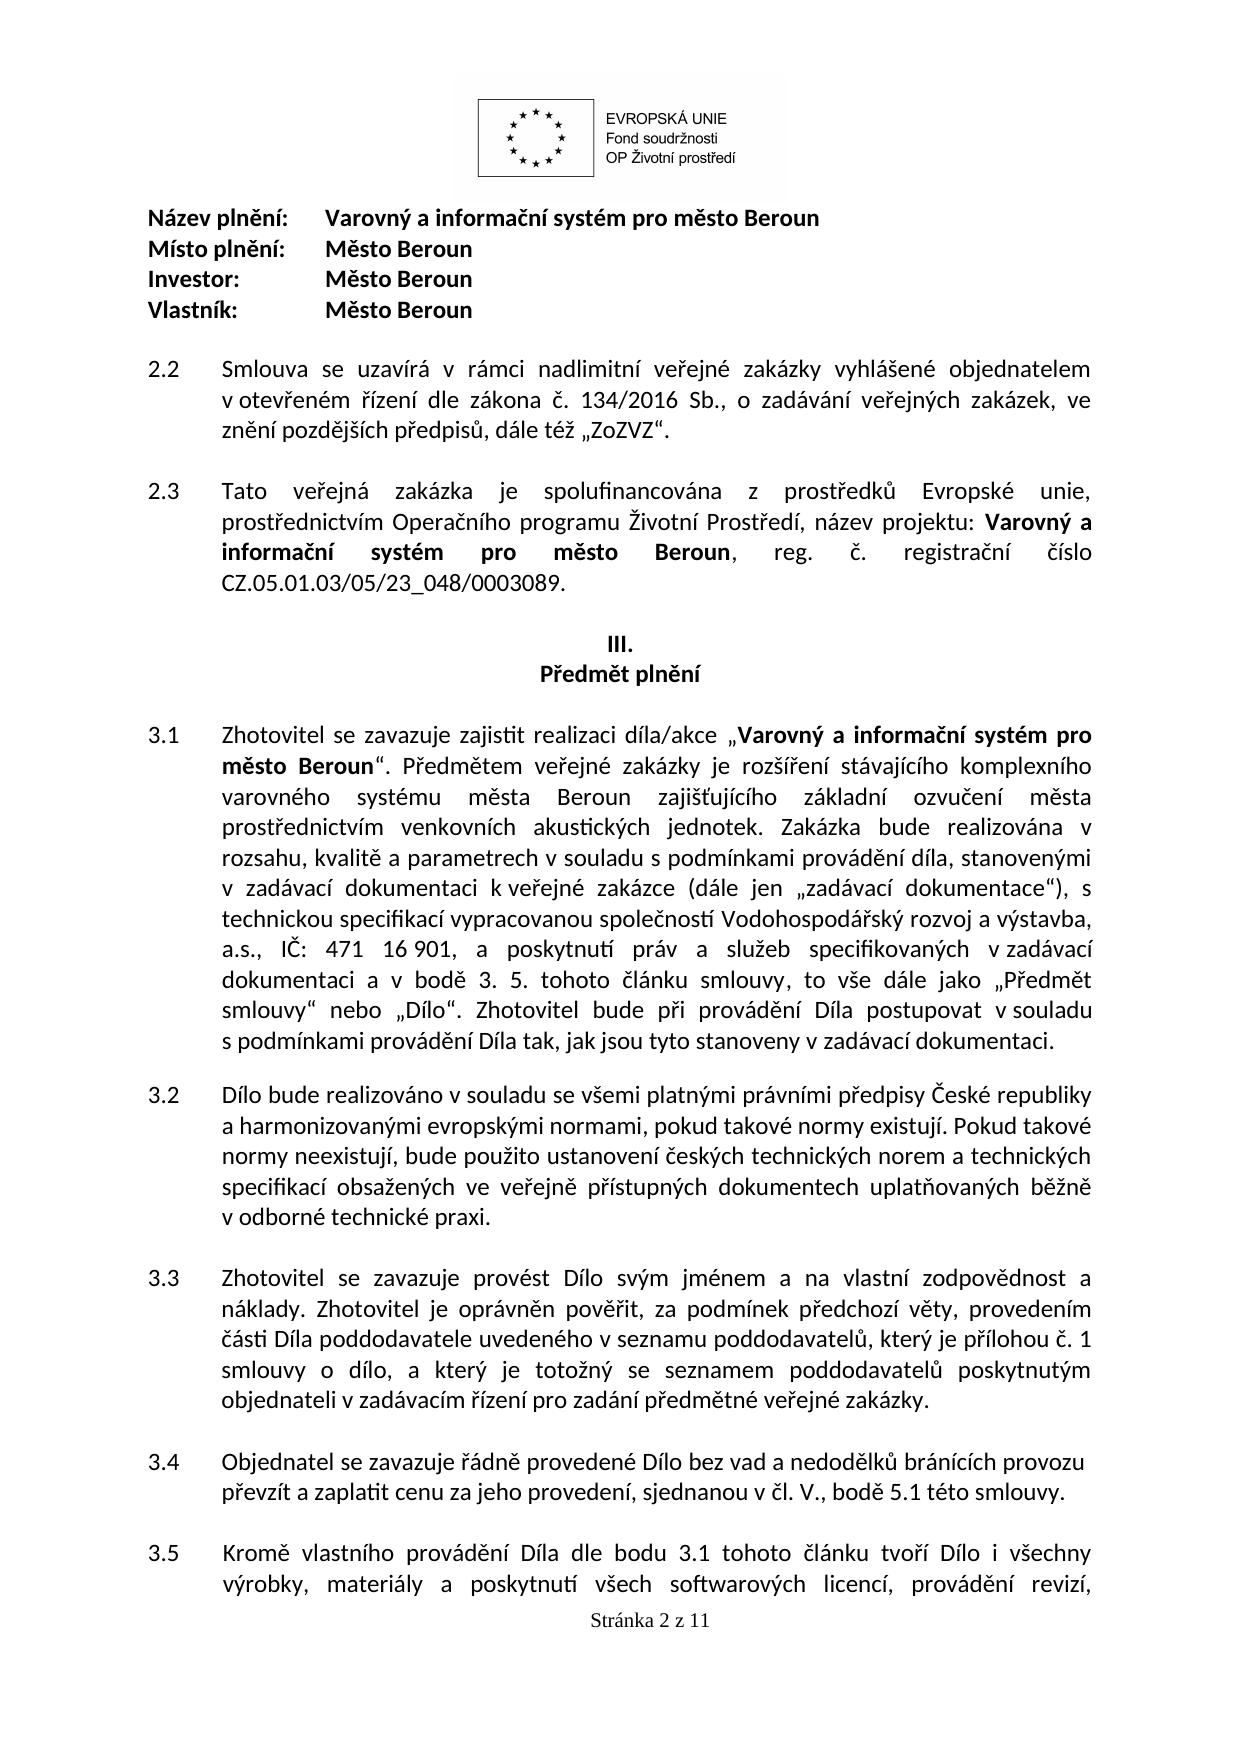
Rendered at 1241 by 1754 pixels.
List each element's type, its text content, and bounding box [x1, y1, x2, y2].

text 2.3 Tato veřejná zakázka je spolufinancována z prostředků Evropské unie, prostřednictvím Operačního programu Životní Prostředí, název projektu: Varovný a informační systém pro město Beroun, reg. č. registrační číslo CZ.05.01.03/05/23_048/0003089. [148, 475, 1092, 597]
subtitle 3.1 Zhotovitel se zavazuje zajistit realizaci díla/akce „Varovný a informační systém pro město Beroun“. Předmětem veřejné zakázky je rozšíření stávajícího komplexního varovného systému města Beroun zajišťujícího základní ozvučení města prostřednictvím venkovních akustických jednotek. Zakázka bude realizována v rozsahu, kvalitě a parametrech v souladu s podmínkami provádění díla, stanovenými v zadávací dokumentaci k veřejné zakázce (dále jen „zadávací dokumentace“), s technickou specifikací vypracovanou společností Vodohospodářský rozvoj a výstavba, a.s., IČ: 471 16 901, a poskytnutí práv a služeb specifikovaných v zadávací dokumentaci a v bodě 3. 5. tohoto článku smlouvy, to vše dále jako „Předmět smlouvy“ nebo „Dílo“. Zhotovitel bude při provádění Díla postupovat v souladu s podmínkami provádění Díla tak, jak jsou tyto stanoveny v zadávací dokumentaci. [148, 719, 1092, 1055]
subtitle Vlastník: Město Beroun [148, 294, 1092, 324]
text 2.2 Smlouva se uzavírá v rámci nadlimitní veřejné zakázky vyhlášené objednatelem v otevřeném řízení dle zákona č. 134/2016 Sb., o zadávání veřejných zakázek, ve znění pozdějších předpisů, dále též „ZoZVZ“. [148, 353, 1092, 445]
subtitle Investor: Město Beroun [148, 263, 1092, 294]
list Objednatel se zavazuje řádně provedené Dílo bez vad a nedodělků bránících provozu převzít a zaplatit cenu za jeho provedení, sjednanou v čl. V., bodě 5.1 této smlouvy. [148, 1446, 1092, 1507]
subtitle Místo plnění: Město Beroun [148, 233, 1092, 263]
subtitle Název plnění: Varovný a informační systém pro město Beroun [148, 202, 1092, 233]
text III. [148, 628, 1092, 658]
text 3.3 Zhotovitel se zavazuje provést Dílo svým jménem a na vlastní zodpovědnost a náklady. Zhotovitel je oprávněn pověřit, za podmínek předchozí věty, provedením části Díla poddodavatele uvedeného v seznamu poddodavatelů, který je přílohou č. 1 smlouvy o dílo, a který je totožný se seznamem poddodavatelů poskytnutým objednateli v zadávacím řízení pro zadání předmětné veřejné zakázky. [148, 1262, 1092, 1415]
text Předmět plnění [148, 658, 1092, 689]
picture [452, 73, 788, 203]
text 3.2 Dílo bude realizováno v souladu se všemi platnými právními předpisy České republiky a harmonizovanými evropskými normami, pokud takové normy existují. Pokud takové normy neexistují, bude použito ustanovení českých technických norem a technických specifikací obsažených ve veřejně přístupných dokumentech uplatňovaných běžně v odborné technické praxi. [148, 1079, 1092, 1232]
